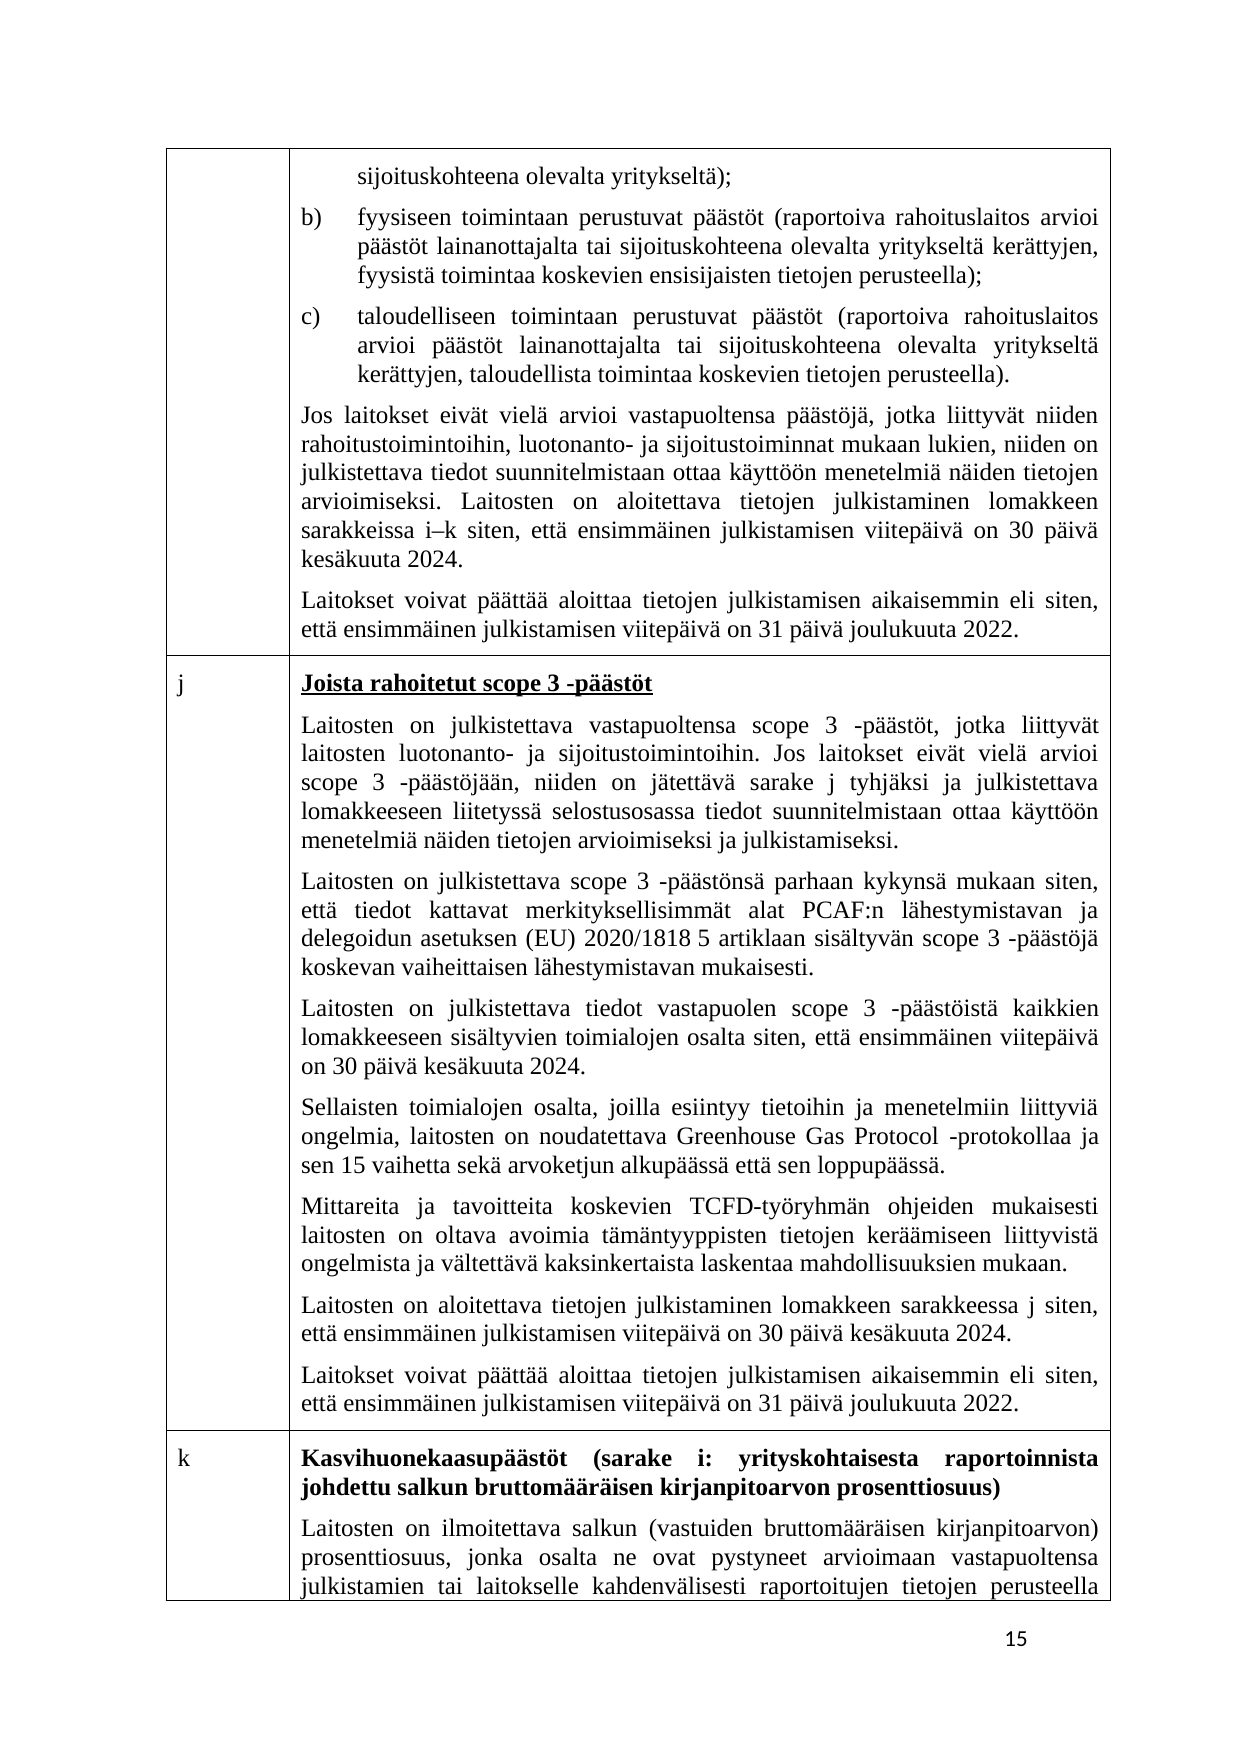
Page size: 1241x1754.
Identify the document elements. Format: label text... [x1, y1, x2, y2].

table_cell k [167, 1431, 289, 1599]
table_cell j [167, 656, 289, 1430]
table_cell Joista rahoitetut scope 3 -päästöt Laitosten on julkistettava vastapuoltensa scope 3 -päästöt, jotka liittyvät laitosten luotonanto- ja sijoitustoimintoihin. Jos laitokset eivät vielä arvioi scope 3 -päästöjään, niiden on jätettävä sarake j tyhjäksi ja julkistettava lomakkeeseen liitetyssä selostusosassa tiedot suunnitelmistaan ottaa käyttöön menetelmiä näiden tietojen arvioimiseksi ja julkistamiseksi. Laitosten on julkistettava scope 3 -päästönsä parhaan kykynsä mukaan siten, että tiedot kattavat merkityksellisimmät alat PCAF:n lähestymistavan ja delegoidun asetuksen (EU) 2020/1818 5 artiklaan sisältyvän scope 3 -päästöjä koskevan vaiheittaisen lähestymistavan mukaisesti. Laitosten on julkistettava tiedot vastapuolen scope 3 -päästöistä kaikkien lomakkeeseen sisältyvien toimialojen osalta siten, että ensimmäinen viitepäivä on 30 päivä kesäkuuta 2024. Sellaisten toimialojen osalta, joilla esiintyy tietoihin ja menetelmiin liittyviä ongelmia, laitosten on noudatettava Greenhouse Gas Protocol -protokollaa ja sen 15 vaihetta sekä arvoketjun alkupäässä että sen loppupäässä. Mittareita ja tavoitteita koskevien TCFD-työryhmän ohjeiden mukaisesti laitosten on oltava avoimia tämäntyyppisten tietojen keräämiseen liittyvistä ongelmista ja vältettävä kaksinkertaista laskentaa mahdollisuuksien mukaan. Laitosten on aloitettava tietojen julkistaminen lomakkeen sarakkeessa j siten, että ensimmäinen julkistamisen viitepäivä on 30 päivä kesäkuuta 2024. Laitokset voivat päättää aloittaa tietojen julkistamisen aikaisemmin eli siten, että ensimmäinen julkistamisen viitepäivä on 31 päivä joulukuuta 2022. [290, 656, 1110, 1430]
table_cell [290, 1431, 1110, 1599]
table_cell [290, 149, 1110, 655]
table_cell i [167, 149, 289, 655]
